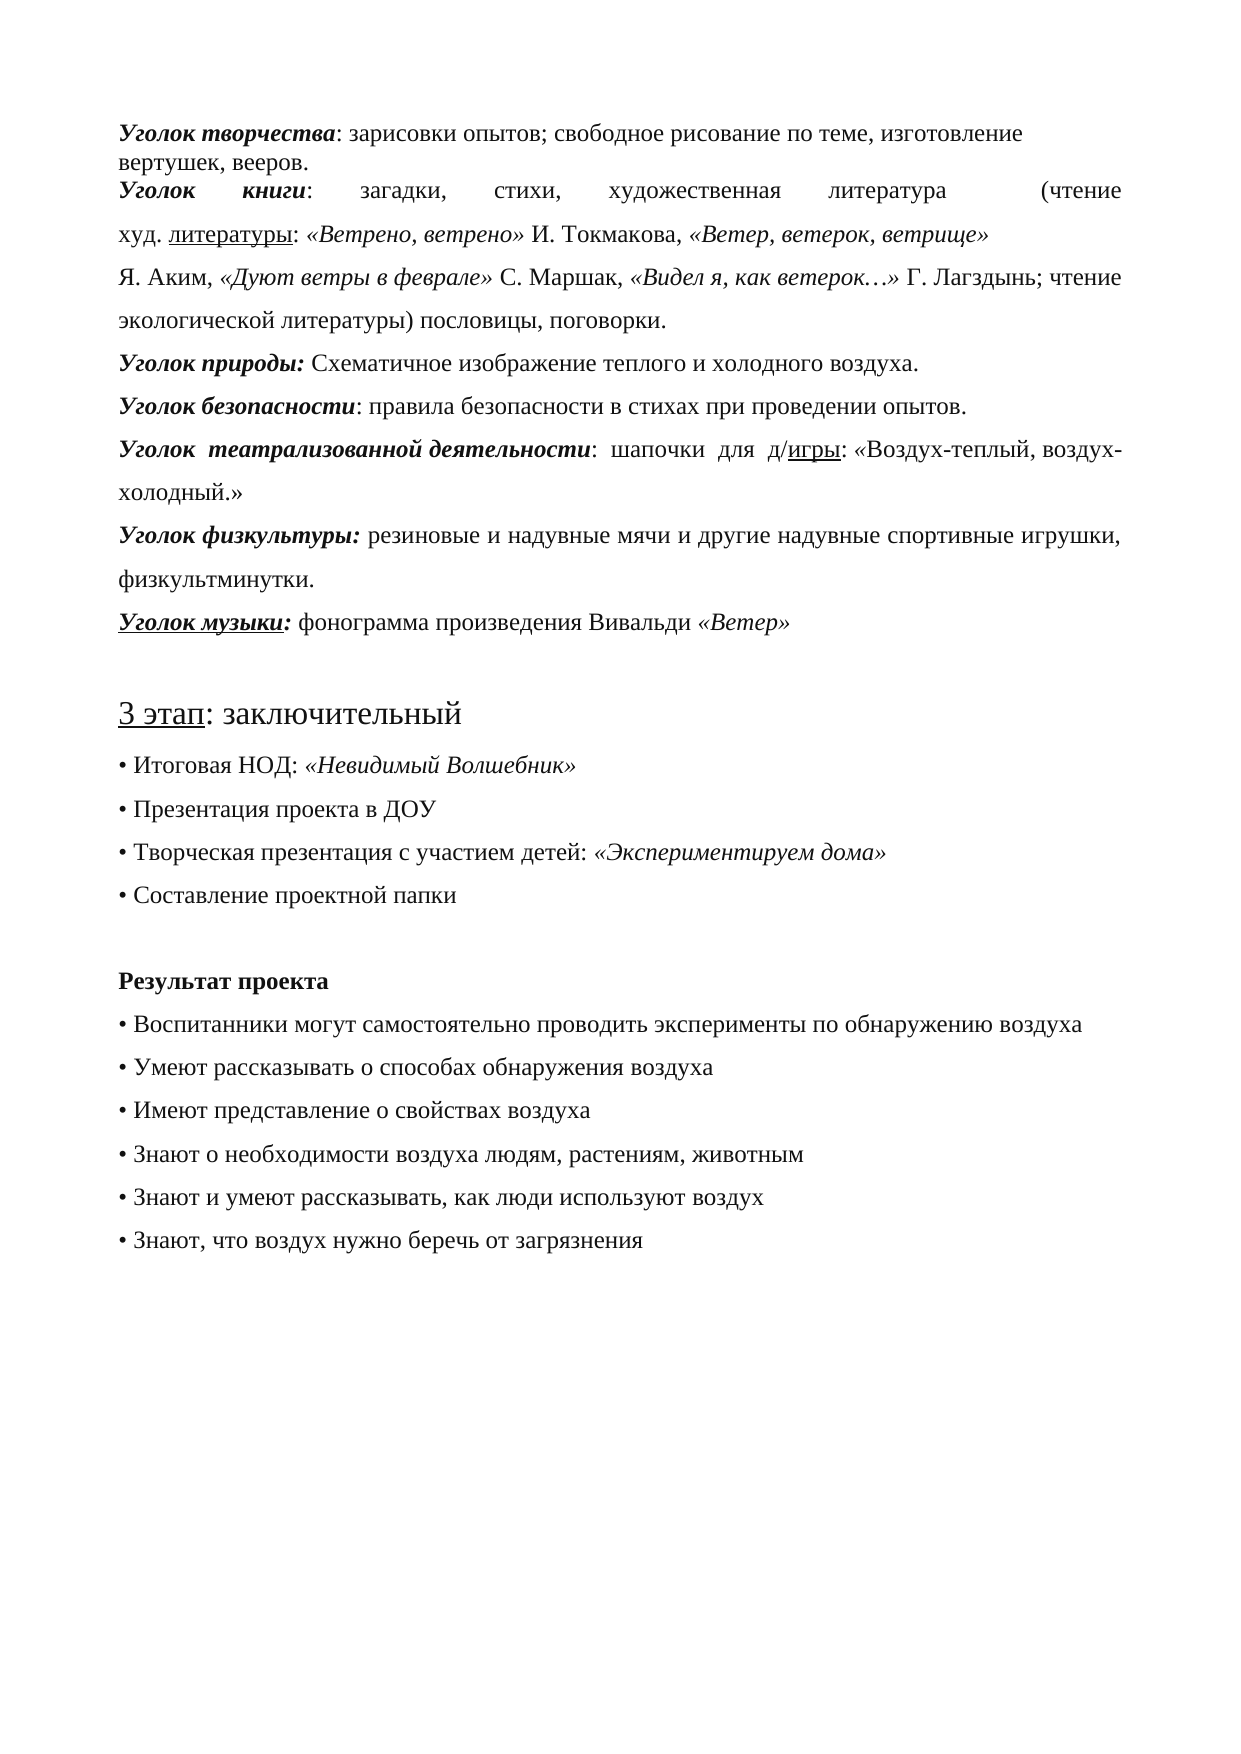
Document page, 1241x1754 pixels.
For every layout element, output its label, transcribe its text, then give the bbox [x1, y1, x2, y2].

text • Творческая презентация с участием детей: «Экспериментируем дома» [118, 837, 1122, 866]
text Уголок театрализованной деятельности: шапочки для д/игры: «Воздух-теплый, воздух-холодный.» [118, 434, 1122, 506]
text • Составление проектной папки [118, 880, 1122, 909]
text • Знают, что воздух нужно беречь от загрязнения [118, 1225, 1122, 1254]
text • Знают о необходимости воздуха людям, растениям, животным [118, 1139, 1122, 1167]
text Уголок музыки: фонограмма произведения Вивальди «Ветер» [118, 607, 1122, 636]
text Уголок физкультуры: резиновые и надувные мячи и другие надувные спортивные игрушки, физкультминутки. [118, 521, 1122, 592]
text • Знают и умеют рассказывать, как люди используют воздух [118, 1182, 1122, 1211]
text • Воспитанники могут самостоятельно проводить эксперименты по обнаружению воздуха [118, 1009, 1122, 1038]
text Уголок творчества: зарисовки опытов; свободное рисование по теме, изготовление вертушек, вееров. [118, 118, 1122, 176]
text • Презентация проекта в ДОУ [118, 794, 1122, 822]
text • Итоговая НОД: «Невидимый Волшебник» [118, 751, 1122, 779]
text Уголок безопасности: правила безопасности в стихах при проведении опытов. [118, 391, 1122, 420]
text Результат проекта [118, 966, 1122, 995]
text Уголок природы: Схематичное изображение теплого и холодного воздуха. [118, 348, 1122, 377]
text Я. Аким, «Дуют ветры в феврале» С. Маршак, «Видел я, как ветерок…» Г. Лагздынь; чтение экологической литературы) пословицы, поговорки. [118, 262, 1122, 334]
text • Имеют представление о свойствах воздуха [118, 1096, 1122, 1124]
text • Умеют рассказывать о способах обнаружения воздуха [118, 1052, 1122, 1081]
text Уголок книги: загадки, стихи, художественная литература (чтение худ. литературы: «Ветрено, ветрено» И. Токмакова, «Ветер, ветерок, ветрище» [118, 176, 1122, 247]
text 3 этап: заключительный [118, 693, 1122, 731]
